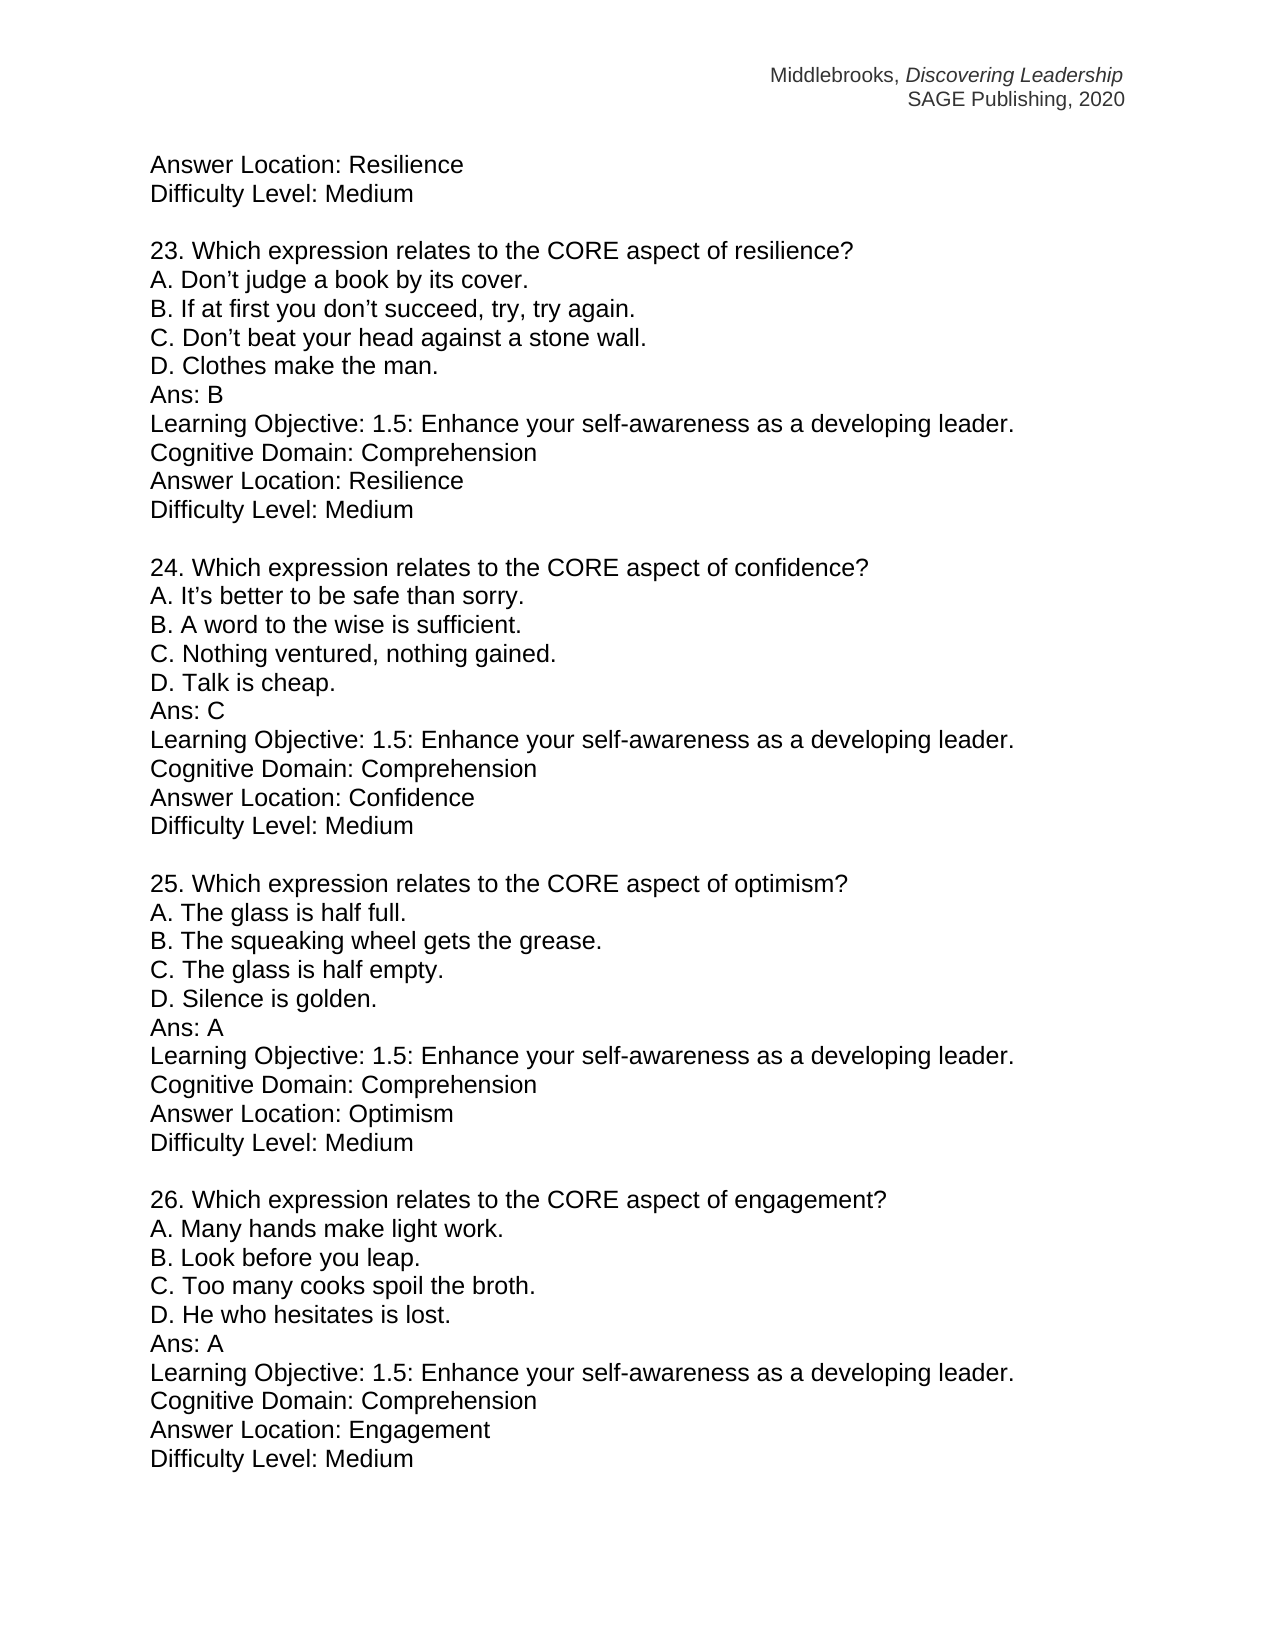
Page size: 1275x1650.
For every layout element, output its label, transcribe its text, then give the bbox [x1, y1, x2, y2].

text 24. Which expression relates to the CORE aspect of confidence? [150, 552, 1125, 581]
text 25. Which expression relates to the CORE aspect of optimism? [150, 869, 1125, 897]
text Ans: A [150, 1012, 1125, 1041]
text Learning Objective: 1.5: Enhance your self-awareness as a developing leader. [150, 725, 1125, 754]
text Learning Objective: 1.5: Enhance your self-awareness as a developing leader. [150, 1357, 1125, 1386]
text Cognitive Domain: Comprehension [150, 437, 1125, 466]
text B. The squeaking wheel gets the grease. [150, 926, 1125, 955]
text Cognitive Domain: Comprehension [150, 1070, 1125, 1099]
text Learning Objective: 1.5: Enhance your self-awareness as a developing leader. [150, 409, 1125, 437]
text 26. Which expression relates to the CORE aspect of engagement? [150, 1185, 1125, 1214]
text 23. Which expression relates to the CORE aspect of resilience? [150, 236, 1125, 265]
text C. The glass is half empty. [150, 955, 1125, 984]
text Cognitive Domain: Comprehension [150, 1386, 1125, 1415]
text Difficulty Level: Medium [150, 179, 1125, 207]
text Ans: C [150, 696, 1125, 725]
text B. A word to the wise is sufficient. [150, 610, 1125, 639]
text Answer Location: Optimism [150, 1099, 1125, 1127]
text Answer Location: Confidence [150, 782, 1125, 811]
text D. Clothes make the man. [150, 351, 1125, 380]
text D. He who hesitates is lost. [150, 1300, 1125, 1329]
text C. Don’t beat your head against a stone wall. [150, 322, 1125, 351]
text Cognitive Domain: Comprehension [150, 754, 1125, 782]
text Answer Location: Engagement [150, 1415, 1125, 1444]
text A. Don’t judge a book by its cover. [150, 265, 1125, 294]
text D. Silence is golden. [150, 984, 1125, 1012]
text A. Many hands make light work. [150, 1214, 1125, 1242]
text B. Look before you leap. [150, 1242, 1125, 1271]
text B. If at first you don’t succeed, try, try again. [150, 294, 1125, 322]
text C. Nothing ventured, nothing gained. [150, 639, 1125, 667]
text Difficulty Level: Medium [150, 495, 1125, 524]
text C. Too many cooks spoil the broth. [150, 1271, 1125, 1300]
text Answer Location: Resilience [150, 466, 1125, 495]
text Difficulty Level: Medium [150, 1127, 1125, 1156]
text Ans: B [150, 380, 1125, 409]
text Answer Location: Resilience [150, 150, 1125, 179]
text Difficulty Level: Medium [150, 811, 1125, 840]
text D. Talk is cheap. [150, 667, 1125, 696]
text Ans: A [150, 1329, 1125, 1357]
text Difficulty Level: Medium [150, 1444, 1125, 1472]
text Learning Objective: 1.5: Enhance your self-awareness as a developing leader. [150, 1041, 1125, 1070]
text A. The glass is half full. [150, 897, 1125, 926]
text A. It’s better to be safe than sorry. [150, 581, 1125, 610]
